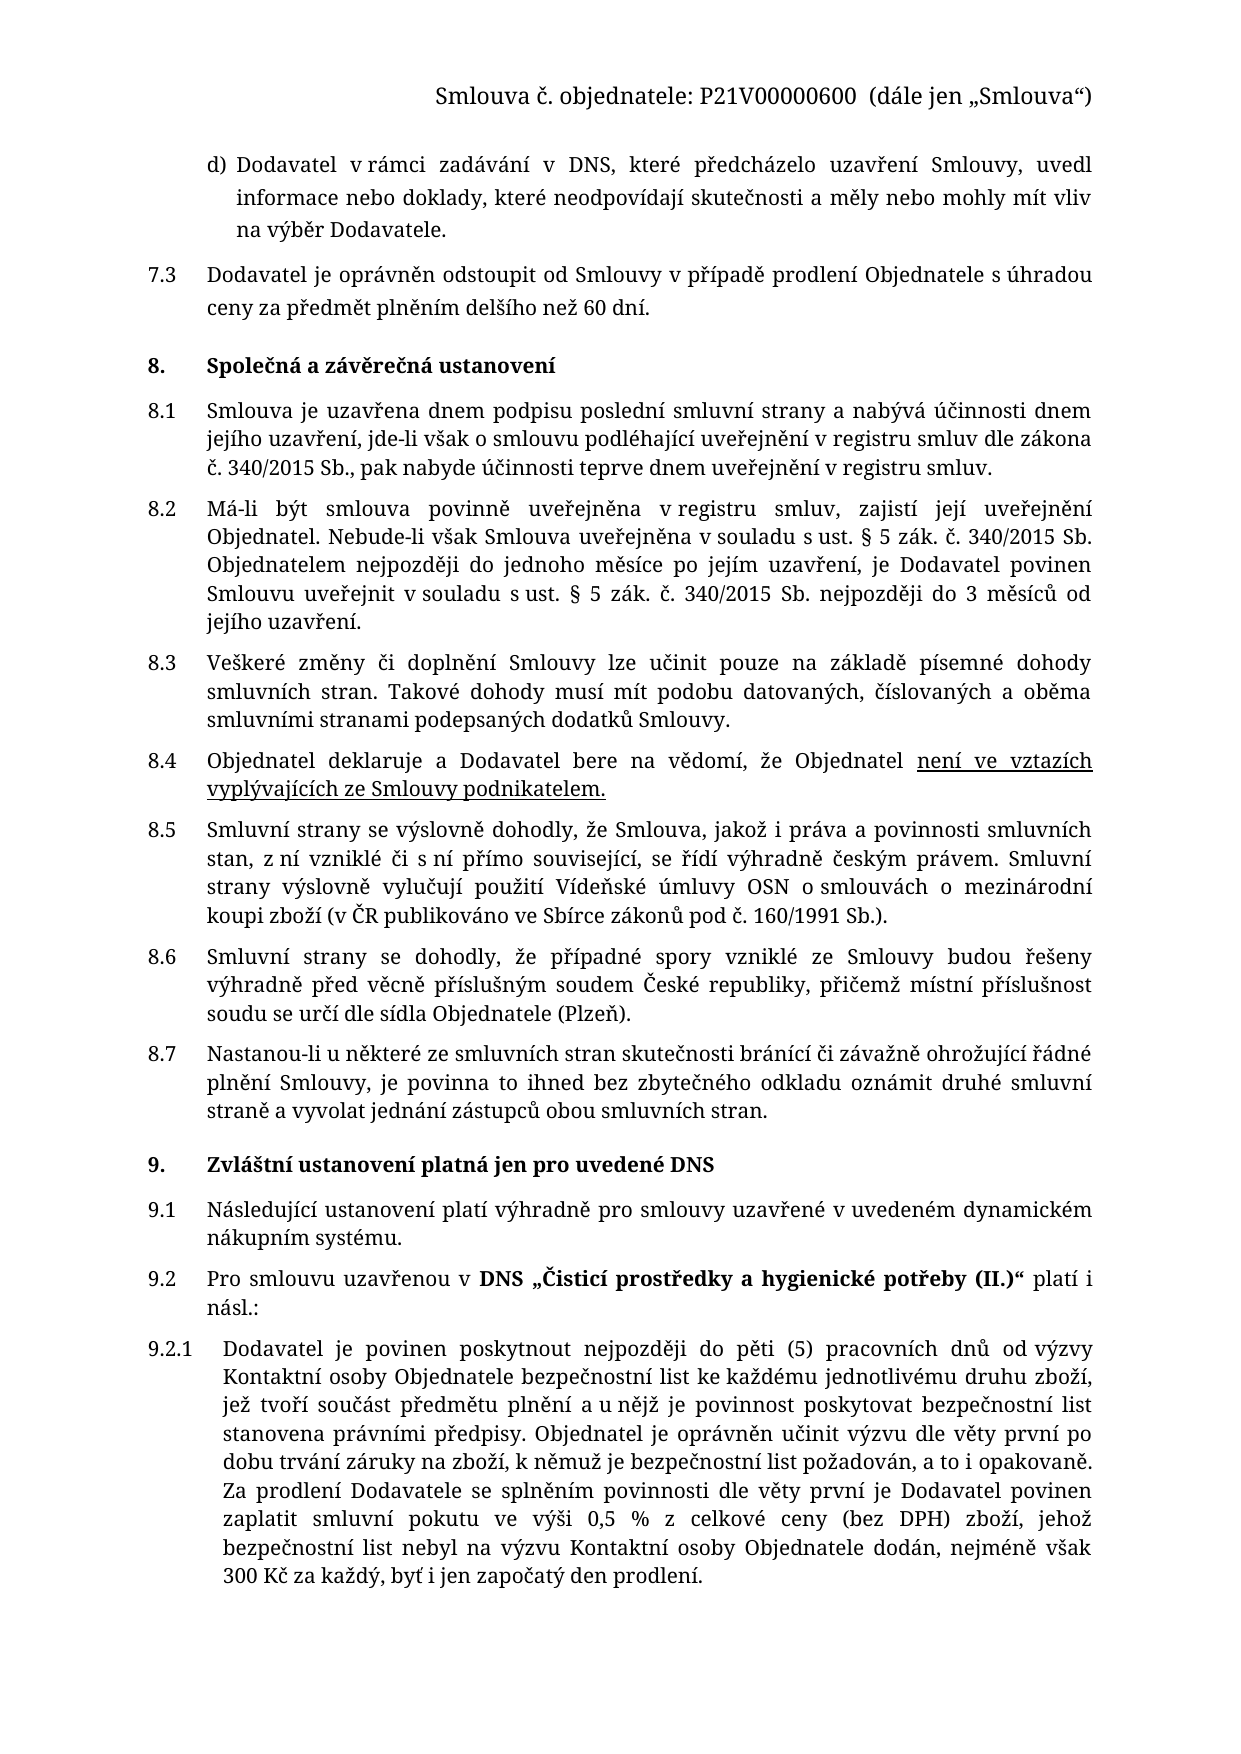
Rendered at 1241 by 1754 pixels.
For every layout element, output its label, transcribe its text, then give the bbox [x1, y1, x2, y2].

list Následující ustanovení platí výhradně pro smlouvy uzavřené v uvedeném dynamickém nákupním systému. [148, 1195, 1093, 1252]
list Zvláštní ustanovení platná jen pro uvedené DNS [148, 1150, 1093, 1178]
list Dodavatel je povinen poskytnout nejpozději do pěti (5) pracovních dnů od výzvy Kontaktní osoby Objednatele bezpečnostní list ke každému jednotlivému druhu zboží, jež tvoří součást předmětu plnění a u nějž je povinnost poskytovat bezpečnostní list stanovena právními předpisy. Objednatel je oprávněn učinit výzvu dle věty první po dobu trvání záruky na zboží, k němuž je bezpečnostní list požadován, a to i opakovaně. Za prodlení Dodavatele se splněním povinnosti dle věty první je Dodavatel povinen zaplatit smluvní pokutu ve výši 0,5 % z celkové ceny (bez DPH) zboží, jehož bezpečnostní list nebyl na výzvu Kontaktní osoby Objednatele dodán, nejméně však 300 Kč za každý, byť i jen započatý den prodlení. [148, 1334, 1093, 1590]
list Dodavatel v rámci zadávání v DNS, které předcházelo uzavření Smlouvy, uvedl informace nebo doklady, které neodpovídají skutečnosti a měly nebo mohly mít vliv na výběr Dodavatele. [207, 150, 1093, 244]
list Smlouva je uzavřena dnem podpisu poslední smluvní strany a nabývá účinnosti dnem jejího uzavření, jde-li však o smlouvu podléhající uveřejnění v registru smluv dle zákona č. 340/2015 Sb., pak nabyde účinnosti teprve dnem uveřejnění v registru smluv. [148, 396, 1093, 481]
list Veškeré změny či doplnění Smlouvy lze učinit pouze na základě písemné dohody smluvních stran. Takové dohody musí mít podobu datovaných, číslovaných a oběma smluvními stranami podepsaných dodatků Smlouvy. [148, 648, 1093, 734]
list Nastanou-li u některé ze smluvních stran skutečnosti bránící či závažně ohrožující řádné plnění Smlouvy, je povinna to ihned bez zbytečného odkladu oznámit druhé smluvní straně a vyvolat jednání zástupců obou smluvních stran. [148, 1039, 1093, 1125]
list Má-li být smlouva povinně uveřejněna v registru smluv, zajistí její uveřejnění Objednatel. Nebude-li však Smlouva uveřejněna v souladu s ust. § 5 zák. č. 340/2015 Sb. Objednatelem nejpozději do jednoho měsíce po jejím uzavření, je Dodavatel povinen Smlouvu uveřejnit v souladu s ust. § 5 zák. č. 340/2015 Sb. nejpozději do 3 měsíců od jejího uzavření. [148, 494, 1093, 636]
list Společná a závěrečná ustanovení [148, 351, 1093, 379]
list Smluvní strany se dohodly, že případné spory vzniklé ze Smlouvy budou řešeny výhradně před věcně příslušným soudem České republiky, přičemž místní příslušnost soudu se určí dle sídla Objednatele (Plzeň). [148, 942, 1093, 1027]
list Dodavatel je oprávněn odstoupit od Smlouvy v případě prodlení Objednatele s úhradou ceny za předmět plněním delšího než 60 dní. [148, 261, 1093, 322]
list Pro smlouvu uzavřenou v DNS „Čisticí prostředky a hygienické potřeby (II.)“ platí i násl.: [148, 1264, 1093, 1321]
list Smluvní strany se výslovně dohodly, že Smlouva, jakož i práva a povinnosti smluvních stan, z ní vzniklé či s ní přímo související, se řídí výhradně českým právem. Smluvní strany výslovně vylučují použití Vídeňské úmluvy OSN o smlouvách o mezinárodní koupi zboží (v ČR publikováno ve Sbírce zákonů pod č. 160/1991 Sb.). [148, 816, 1093, 929]
list Objednatel deklaruje a Dodavatel bere na vědomí, že Objednatel není ve vztazích vyplývajících ze Smlouvy podnikatelem. [148, 746, 1093, 803]
